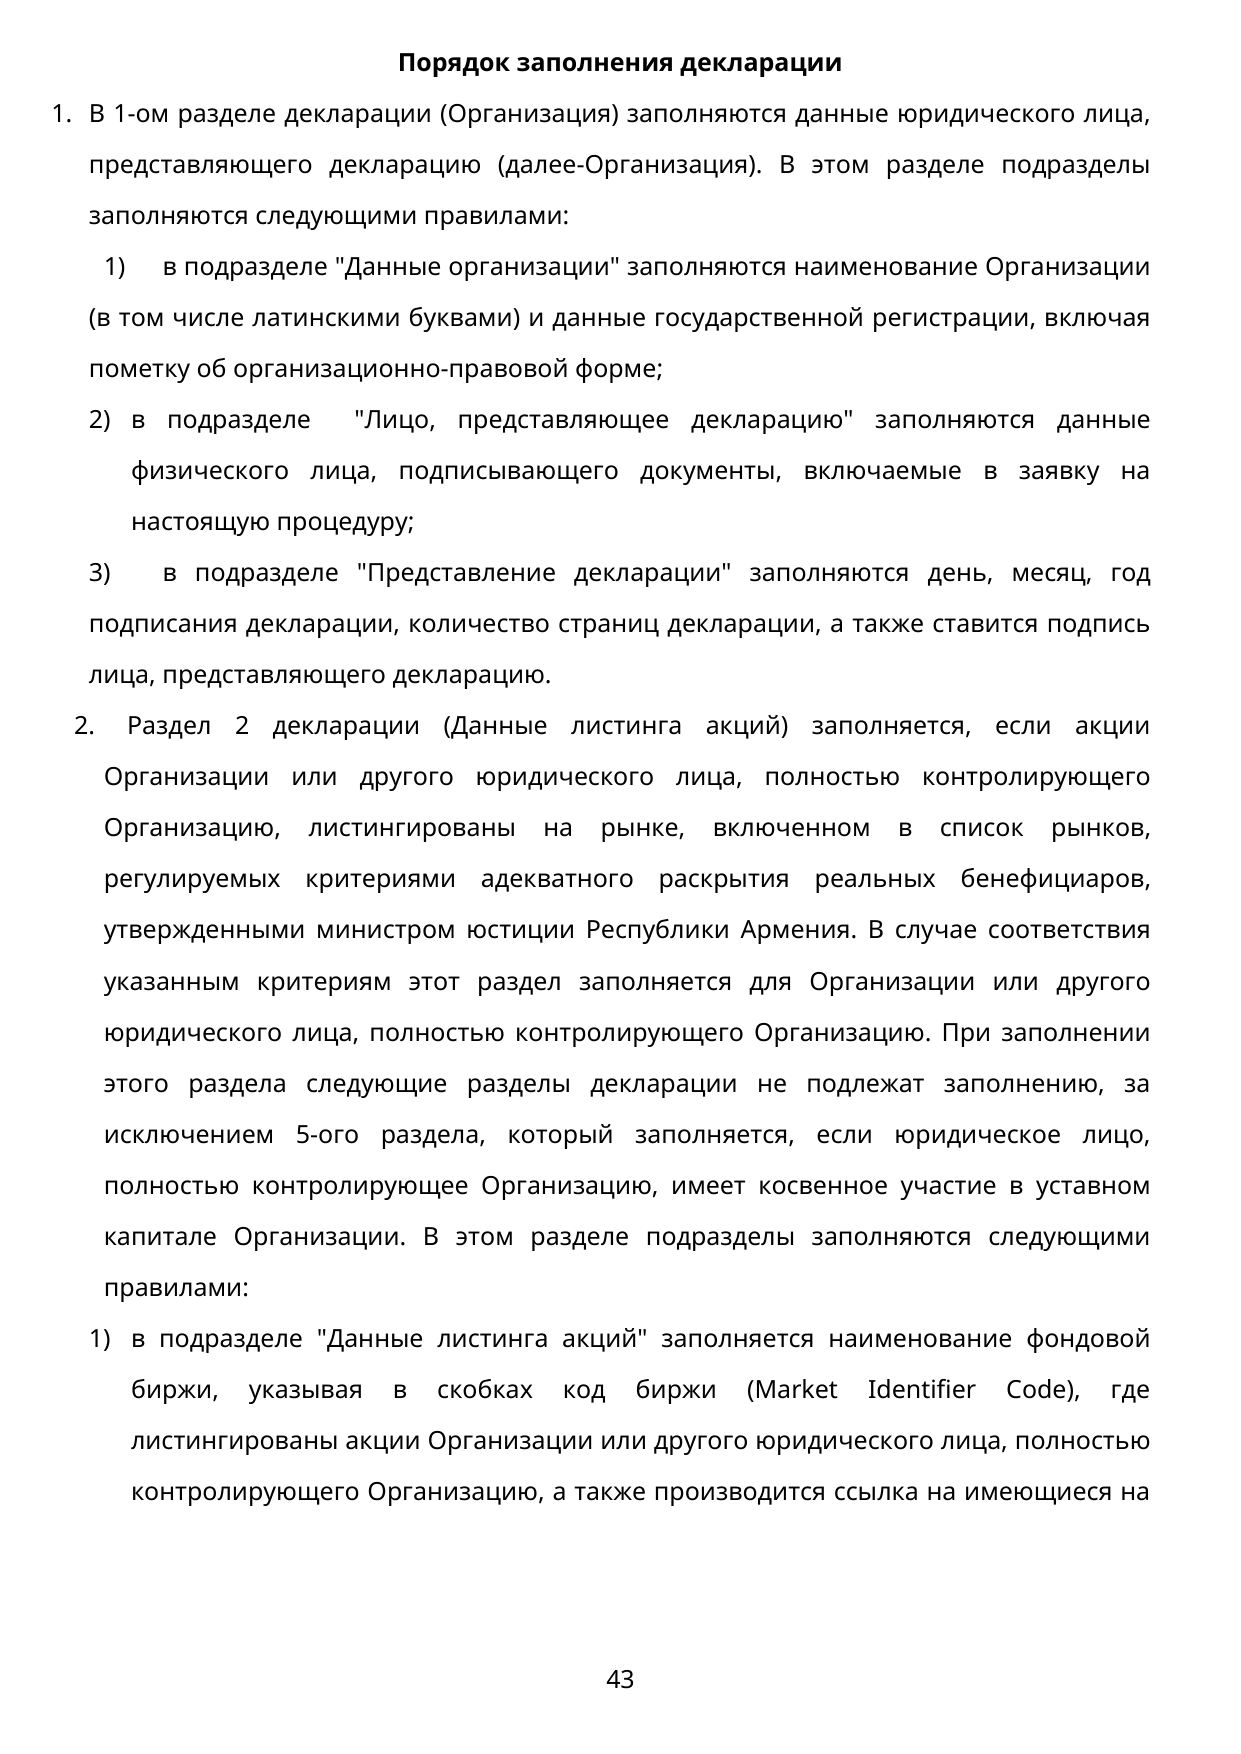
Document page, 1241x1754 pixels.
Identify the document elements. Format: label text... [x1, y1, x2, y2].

list В 1-ом разделе декларации (Организация) заполняются данные юридического лица, представляющего декларацию (далее-Организация). В этом разделе подразделы заполняются следующими правилами: [51, 95, 1152, 232]
text Порядок заполнения декларации [89, 44, 1152, 78]
list в подразделе "Представление декларации" заполняются день, месяц, год подписания декларации, количество страниц декларации, а также ставится подпись лица, представляющего декларацию. [89, 555, 1152, 691]
list Раздел 2 декларации (Данные листинга акций) заполняется, если акции Организации или другого юридического лица, полностью контролирующего Организацию, листингированы на рынке, включенном в список рынков, регулируемых критериями адекватного раскрытия реальных бенефициаров, утвержденными министром юстиции Республики Армения. В случае соответствия указанным критериям этот раздел заполняется для Организации или другого юридического лица, полностью контролирующего Организацию. При заполнении этого раздела следующие разделы декларации не подлежат заполнению, за исключением 5-ого раздела, который заполняется, если юридическое лицо, полностью контролирующее Организацию, имеет косвенное участие в уставном капитале Организации. В этом разделе подразделы заполняются следующими правилами: [74, 708, 1152, 1303]
list в подразделе "Данные организации" заполняются наименование Организации (в том числе латинскими буквами) и данные государственной регистрации, включая пометку об организационно-правовой форме; [89, 248, 1152, 385]
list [89, 1320, 1152, 1508]
list в подразделе "Лицо, представляющее декларацию" заполняются данные физического лица, подписывающего документы, включаемые в заявку на настоящую процедуру; [89, 402, 1152, 538]
